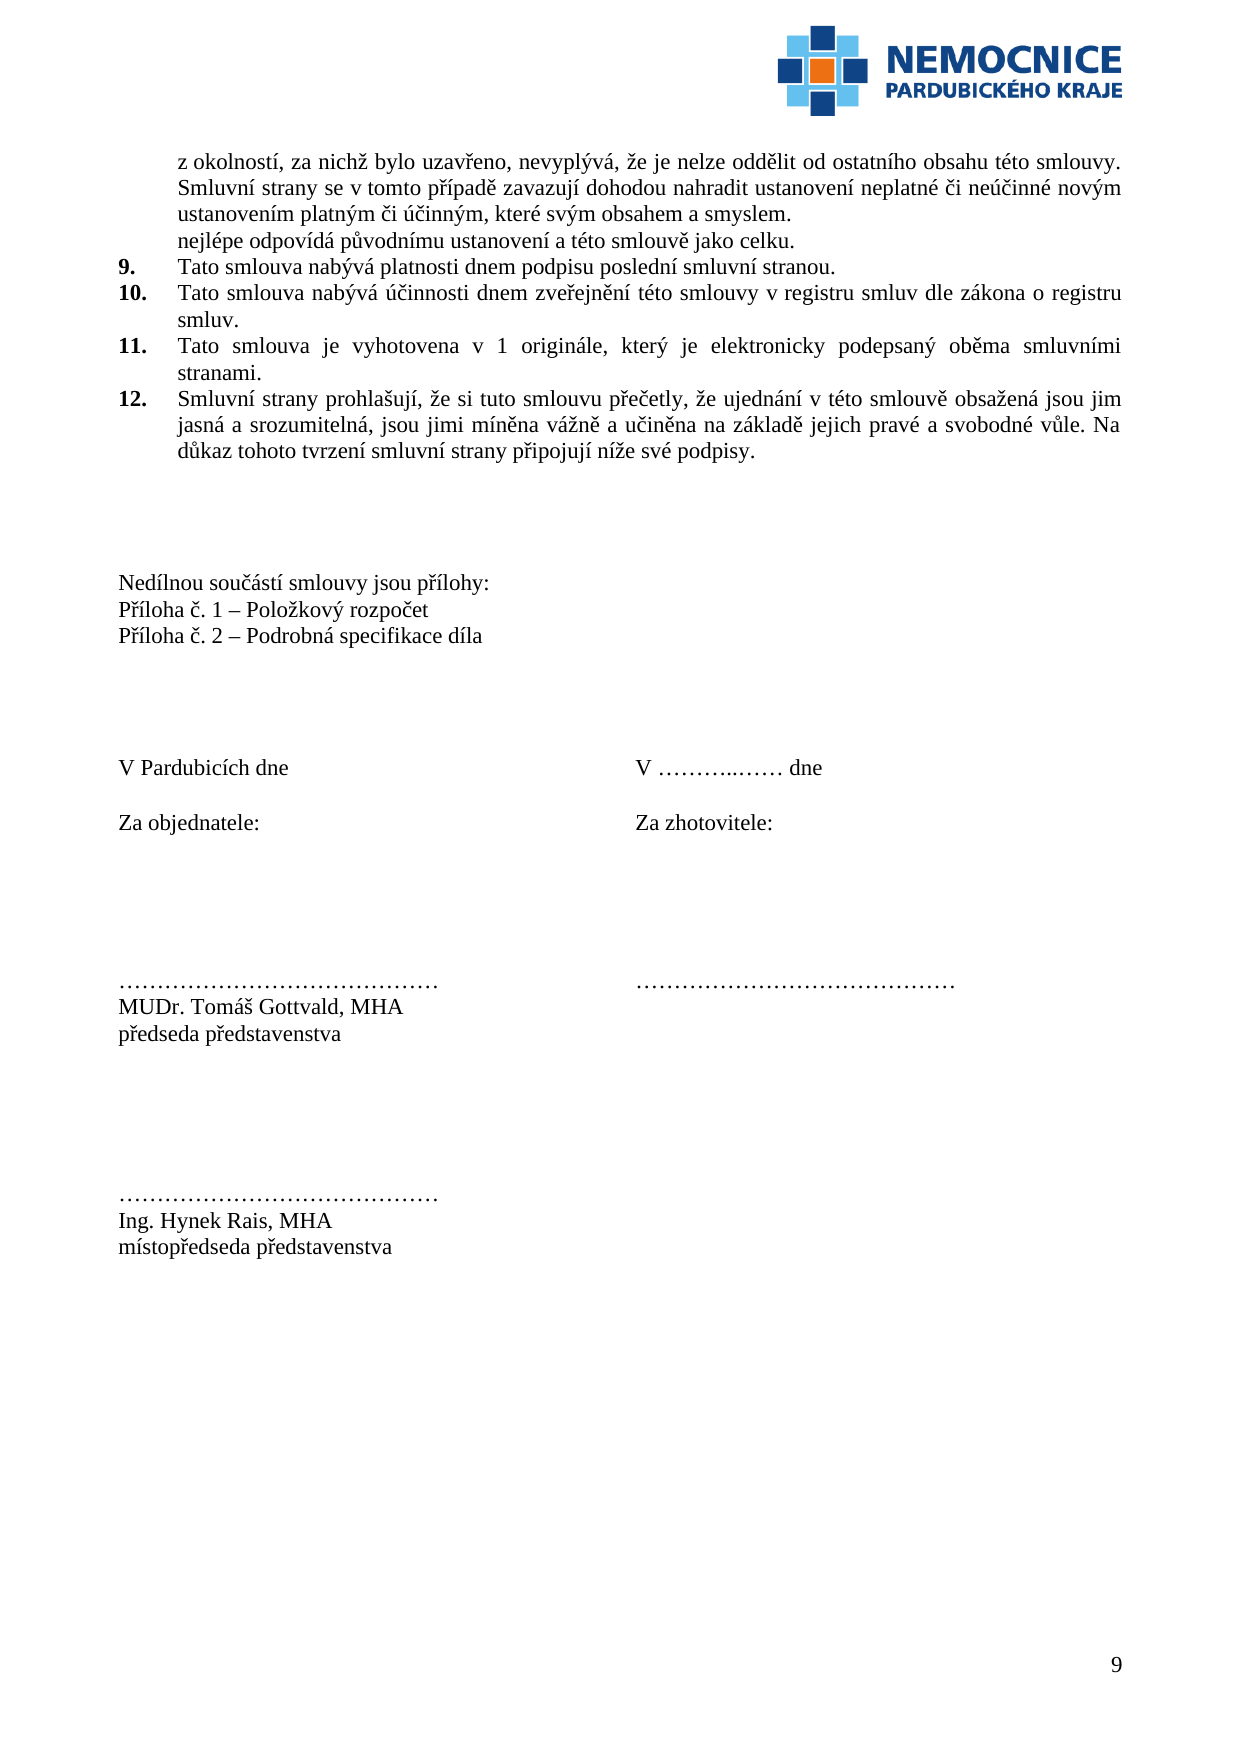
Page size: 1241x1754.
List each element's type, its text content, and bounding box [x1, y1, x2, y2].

text 12. Smluvní strany prohlašují, že si tuto smlouvu přečetly, že ujednání v této smlouvě obsažená jsou jim jasná a srozumitelná, jsou jimi míněna vážně a učiněna na základě jejich pravé a svobodné vůle. Na důkaz tohoto tvrzení smluvní strany připojují níže své podpisy. [118, 385, 1122, 464]
text místopředseda představenstva [118, 1233, 1122, 1259]
text Příloha č. 2 – Podrobná specifikace díla [118, 622, 1122, 648]
text nejlépe odpovídá původnímu ustanovení a této smlouvě jako celku. [177, 227, 1122, 253]
text Nedílnou součástí smlouvy jsou přílohy: [118, 569, 1122, 596]
text V Pardubicích dne V ………..…… dne [118, 754, 1122, 780]
text …………………………………… [118, 1180, 1122, 1207]
text 9. Tato smlouva nabývá platnosti dnem podpisu poslední smluvní stranou. [118, 253, 1122, 279]
text …………………………………… …………………………………… [636, 967, 1122, 993]
text Ing. Hynek Rais, MHA [118, 1207, 1122, 1233]
text MUDr. Tomáš Gottvald, MHA [118, 993, 1122, 1020]
text 10. Tato smlouva nabývá účinnosti dnem zveřejnění této smlouvy v registru smluv dle zákona o registru smluv. [118, 279, 1122, 332]
text Za objednatele: Za zhotovitele: [118, 809, 1122, 835]
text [118, 148, 1122, 227]
text …………………………………… …………………………………… [118, 967, 635, 993]
text 11. Tato smlouva je vyhotovena v 1 originále, který je elektronicky podepsaný oběma smluvními stranami. [118, 332, 1122, 385]
picture [777, 24, 1122, 117]
text předseda představenstva [118, 1020, 1122, 1046]
text Příloha č. 1 – Položkový rozpočet [118, 596, 1122, 622]
